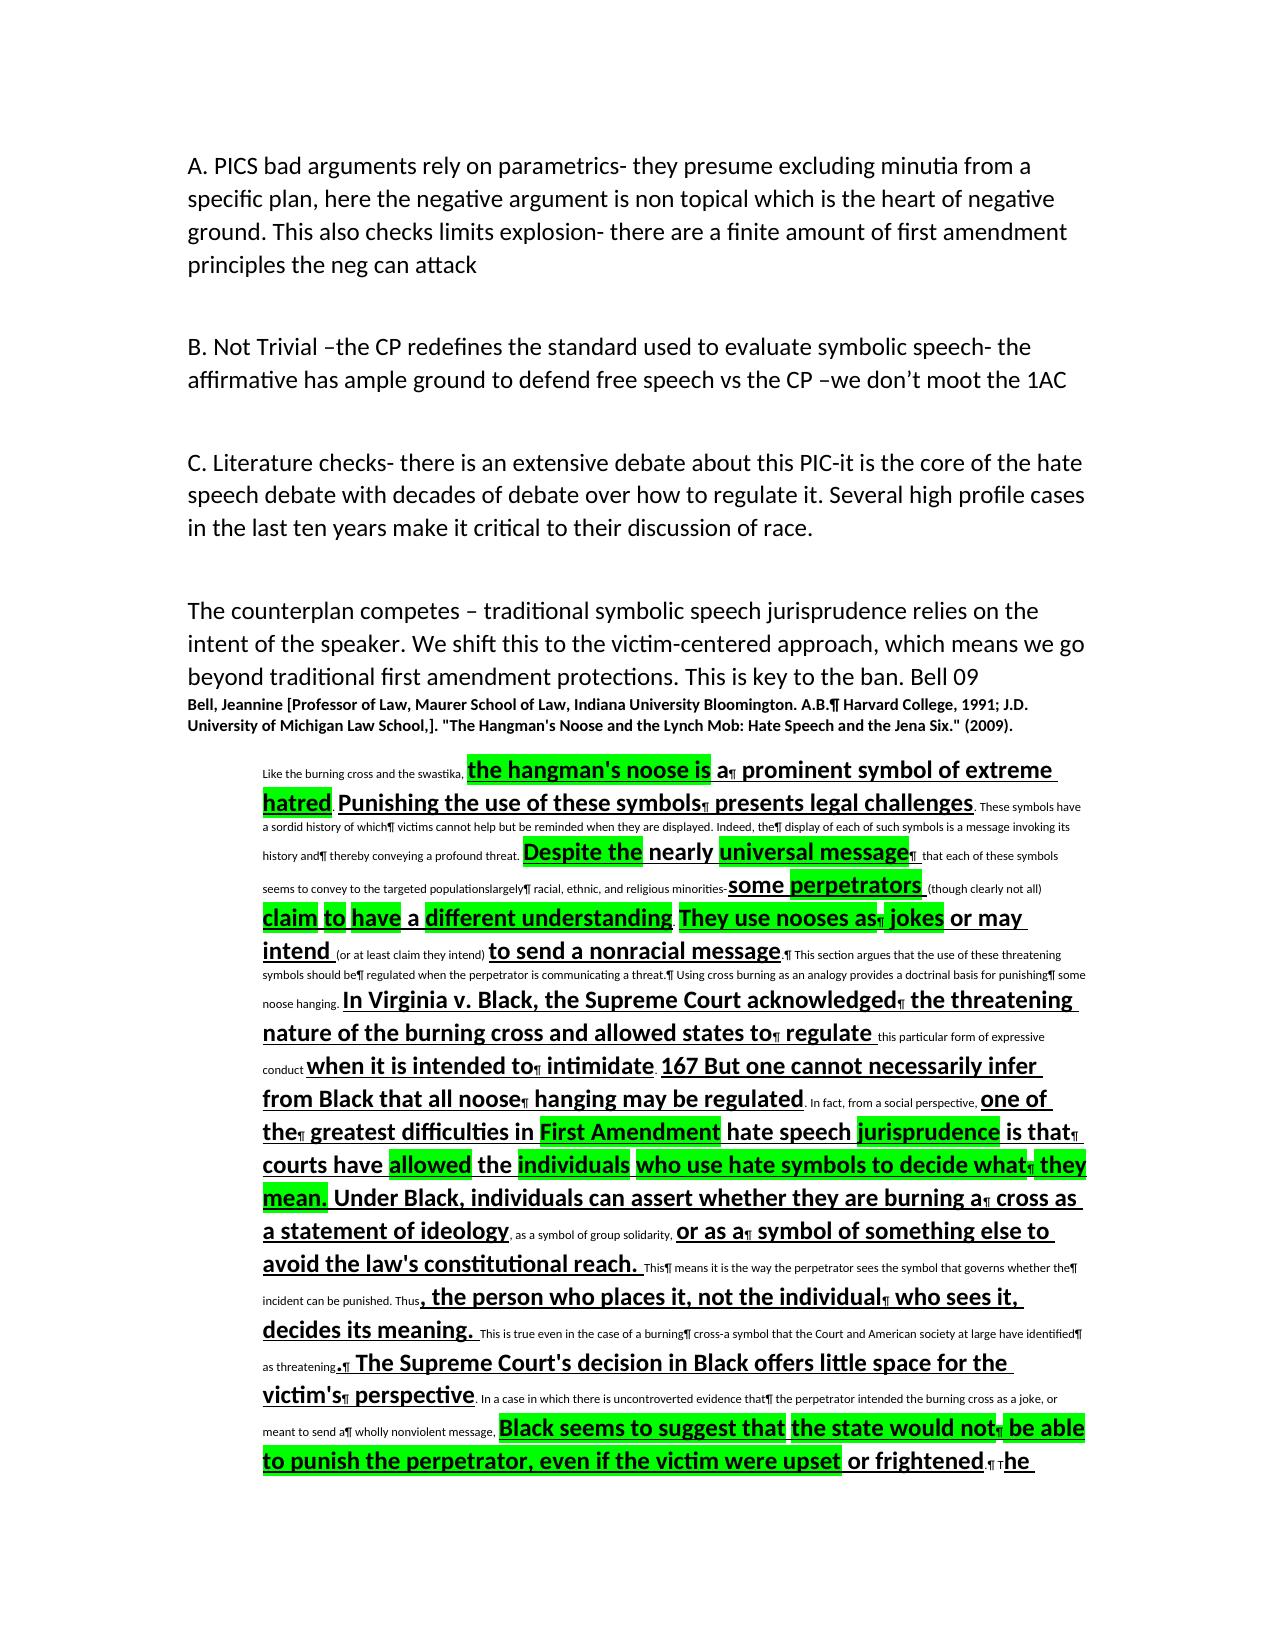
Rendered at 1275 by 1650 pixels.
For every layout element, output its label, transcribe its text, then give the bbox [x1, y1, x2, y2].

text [262, 1177, 1087, 1476]
subtitle B. Not Trivial –the CP redefines the standard used to evaluate symbolic speech- the affirmative has ample ground to defend free speech vs the CP –we don’t moot the 1AC [187, 331, 1087, 395]
subtitle The counterplan competes – traditional symbolic speech jurisprudence relies on the intent of the speaker. We shift this to the victim-centered approach, which means we go beyond traditional first amendment protections. This is key to the ban. Bell 09 [187, 595, 1087, 691]
subtitle A. PICS bad arguments rely on parametrics- they presume excluding minutia from a specific plan, here the negative argument is non topical which is the heart of negative ground. This also checks limits explosion- there are a finite amount of first amendment principles the neg can attack [187, 150, 1087, 279]
subtitle C. Literature checks- there is an extensive debate about this PIC-it is the core of the hate speech debate with decades of debate over how to regulate it. Several high profile cases in the last ten years make it critical to their discussion of race. [187, 447, 1087, 543]
text Bell, Jeannine [Professor of Law, Maurer School of Law, Indiana University Bloomington. A.B.¶ Harvard College, 1991; J.D. University of Michigan Law School,]. "The Hangman's Noose and the Lynch Mob: Hate Speech and the Jena Six." (2009). [187, 694, 1087, 736]
